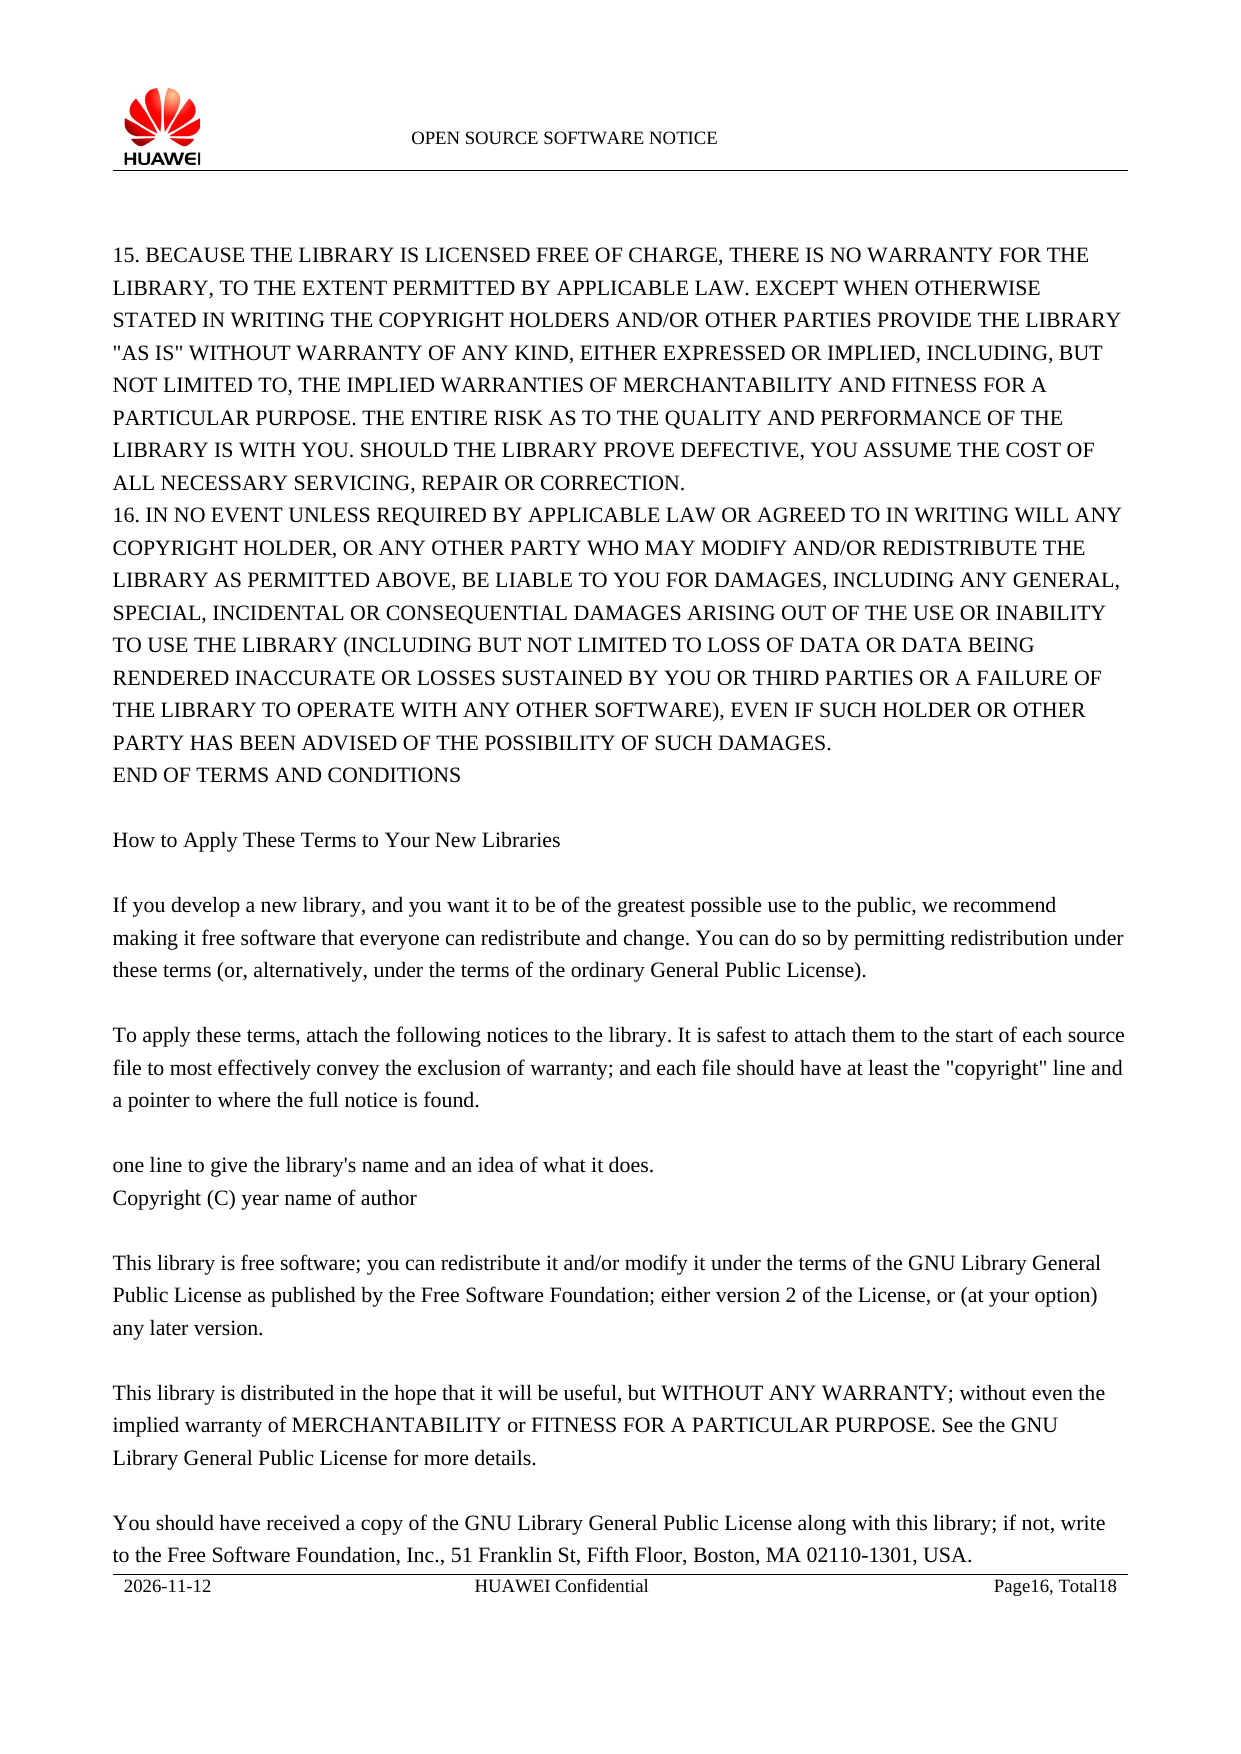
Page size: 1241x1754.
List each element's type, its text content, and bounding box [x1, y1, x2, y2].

picture [124, 88, 201, 165]
